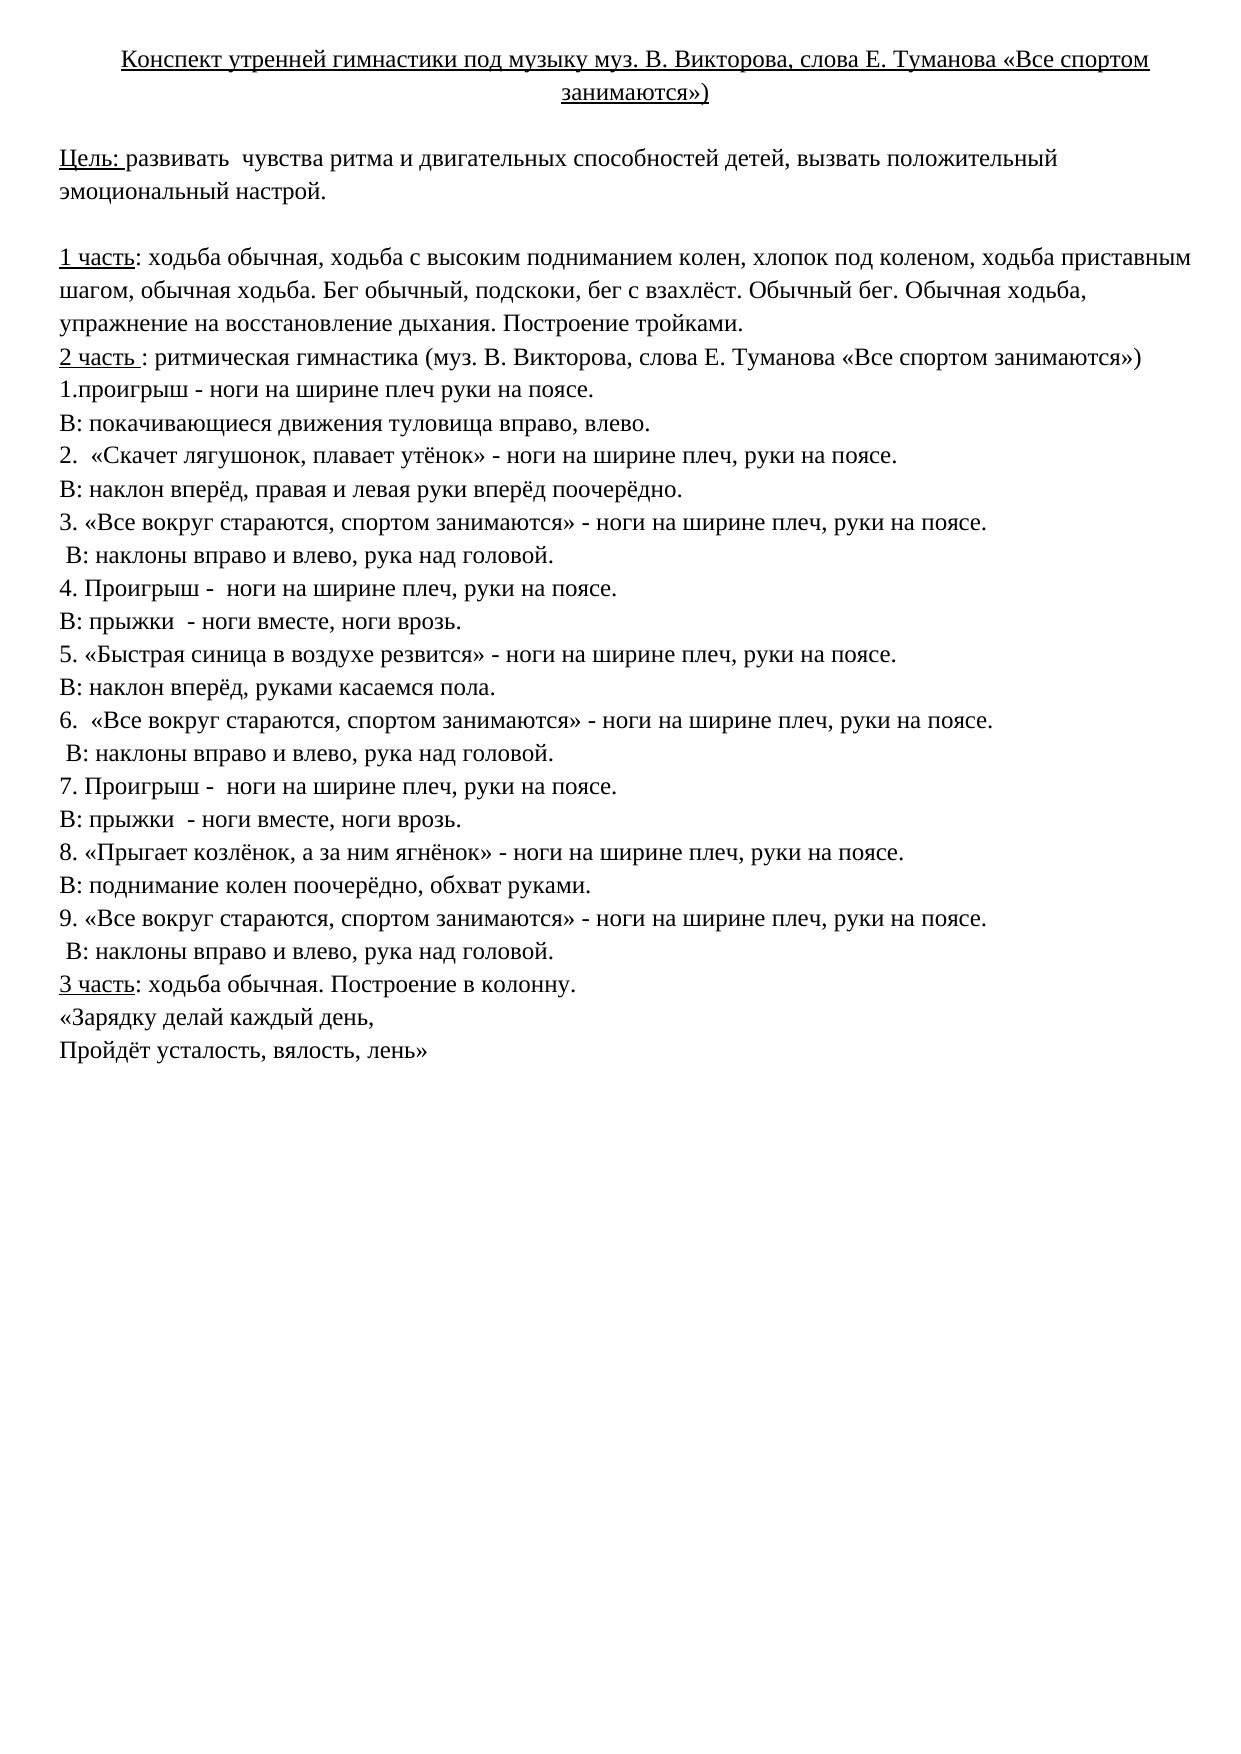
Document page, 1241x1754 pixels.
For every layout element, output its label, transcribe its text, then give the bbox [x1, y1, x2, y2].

text Конспект утренней гимнастики под музыку муз. В. Викторова, слова Е. Туманова «Все спортом занимаются») [59, 44, 1211, 106]
text В: наклон вперёд, руками касаемся пола. [59, 672, 1211, 701]
text В: наклоны вправо и влево, рука над головой. [59, 540, 1211, 568]
text 7. Проигрыш - ноги на ширине плеч, руки на поясе. [59, 771, 1211, 799]
text В: наклон вперёд, правая и левая руки вперёд поочерёдно. [59, 474, 1211, 502]
text 1 часть: ходьба обычная, ходьба с высоким подниманием колен, хлопок под коленом, ходьба приставным шагом, обычная ходьба. Бег обычный, подскоки, бег с взахлёст. Обычный бег. Обычная ходьба, упражнение на восстановление дыхания. Построение тройками. [59, 242, 1211, 337]
text В: прыжки - ноги вместе, ноги врозь. [59, 606, 1211, 634]
text В: прыжки - ноги вместе, ноги врозь. [59, 804, 1211, 833]
text 3 часть: ходьба обычная. Построение в колонну. [59, 969, 1211, 998]
text Пройдёт усталость, вялость, лень» [59, 1035, 1211, 1064]
text В: поднимание колен поочерёдно, обхват руками. [59, 870, 1211, 899]
text Цель: развивать чувства ритма и двигательных способностей детей, вызвать положительный эмоциональный настрой. [59, 143, 1211, 205]
text В: покачивающиеся движения туловища вправо, влево. [59, 408, 1211, 436]
text 2. «Скачет лягушонок, плавает утёнок» - ноги на ширине плеч, руки на поясе. [59, 441, 1211, 469]
text 1.проигрыш - ноги на ширине плеч руки на поясе. [59, 374, 1211, 403]
text В: наклоны вправо и влево, рука над головой. [59, 738, 1211, 767]
text 9. «Все вокруг стараются, спортом занимаются» - ноги на ширине плеч, руки на поясе. [59, 903, 1211, 932]
text 8. «Прыгает козлёнок, а за ним ягнёнок» - ноги на ширине плеч, руки на поясе. [59, 837, 1211, 866]
text 3. «Все вокруг стараются, спортом занимаются» - ноги на ширине плеч, руки на поясе. [59, 507, 1211, 535]
text В: наклоны вправо и влево, рука над головой. [59, 936, 1211, 965]
text 2 часть : ритмическая гимнастика (муз. В. Викторова, слова Е. Туманова «Все спортом занимаются») [59, 342, 1211, 370]
text 5. «Быстрая синица в воздухе резвится» - ноги на ширине плеч, руки на поясе. [59, 639, 1211, 667]
text 4. Проигрыш - ноги на ширине плеч, руки на поясе. [59, 573, 1211, 601]
text «Зарядку делай каждый день, [59, 1002, 1211, 1031]
text 6. «Все вокруг стараются, спортом занимаются» - ноги на ширине плеч, руки на поясе. [59, 705, 1211, 733]
